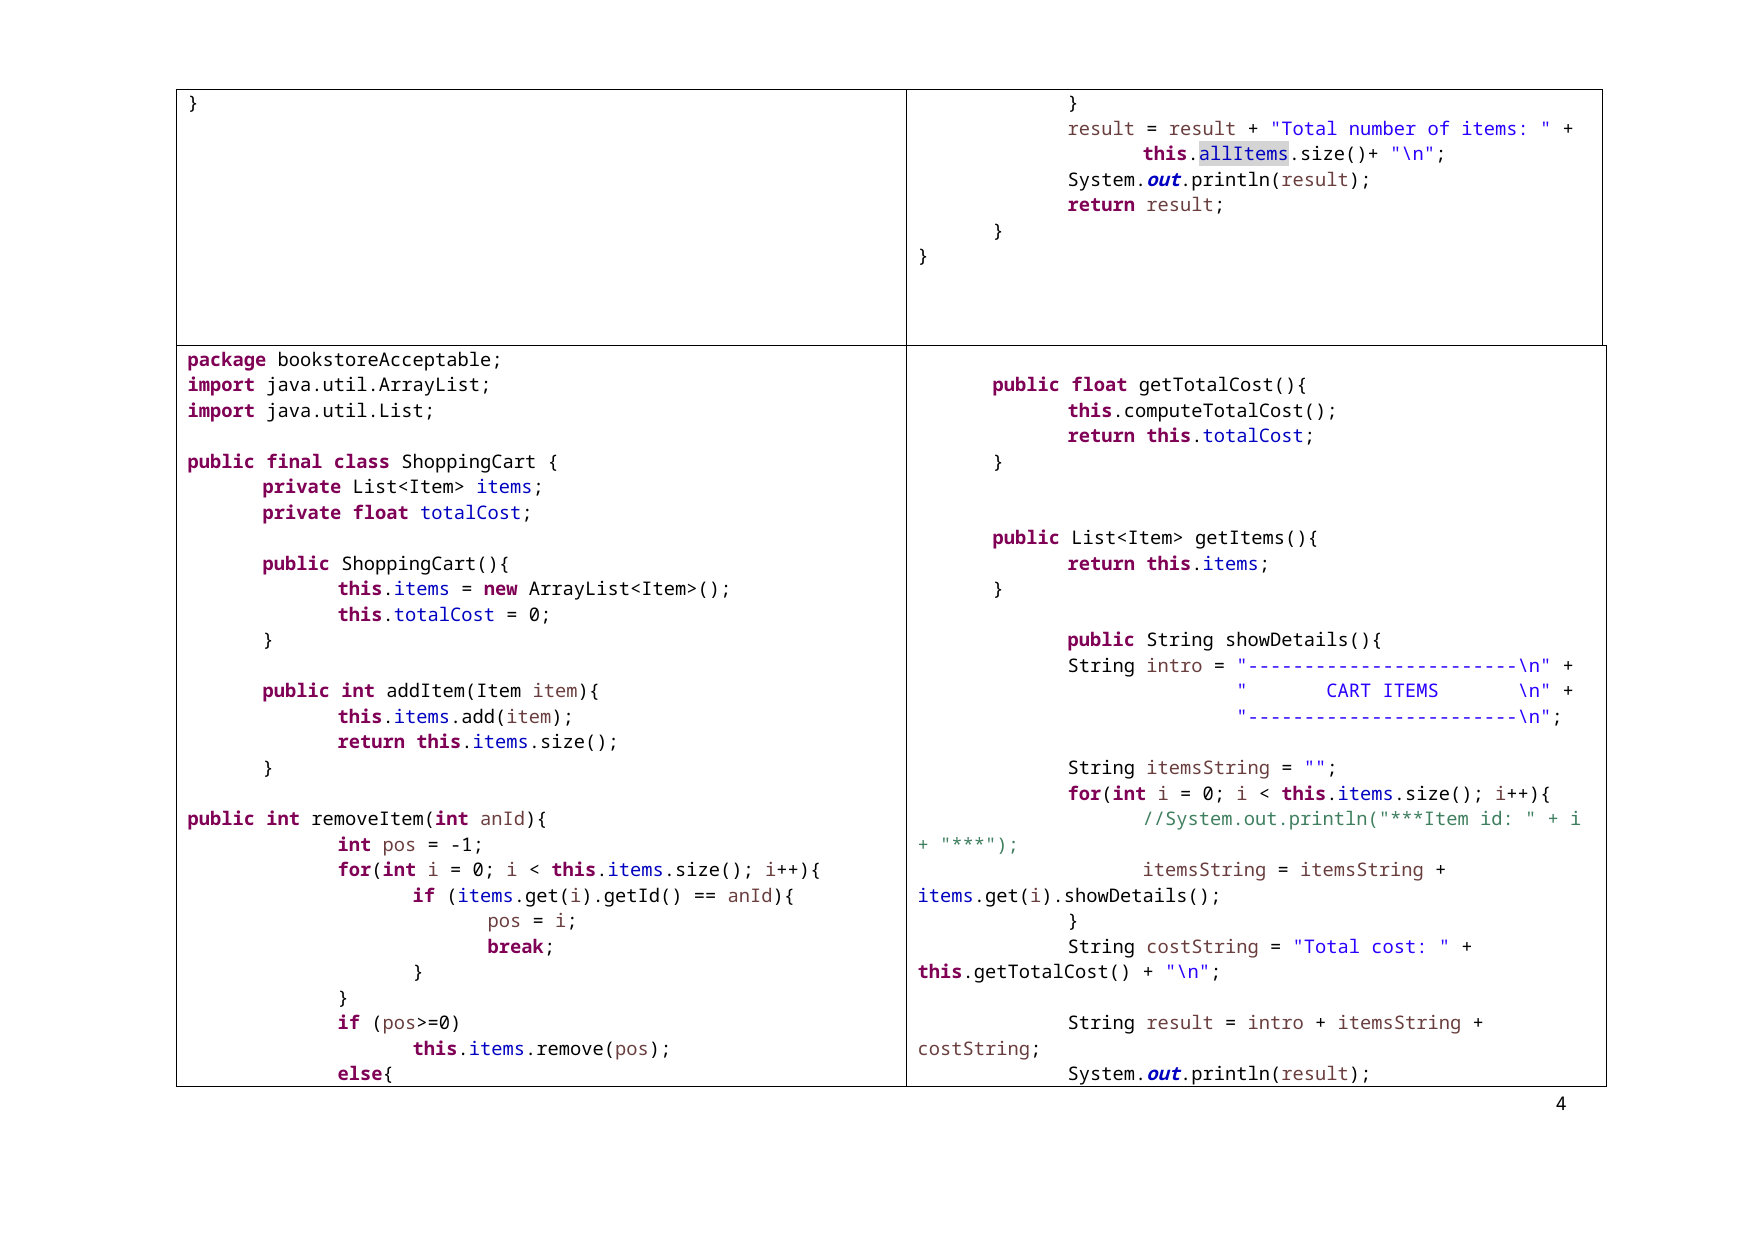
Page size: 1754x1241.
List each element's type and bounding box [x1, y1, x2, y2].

table_header [907, 90, 1602, 345]
table_cell [907, 346, 1606, 1086]
table_header [177, 90, 906, 345]
table_cell [177, 346, 906, 1086]
